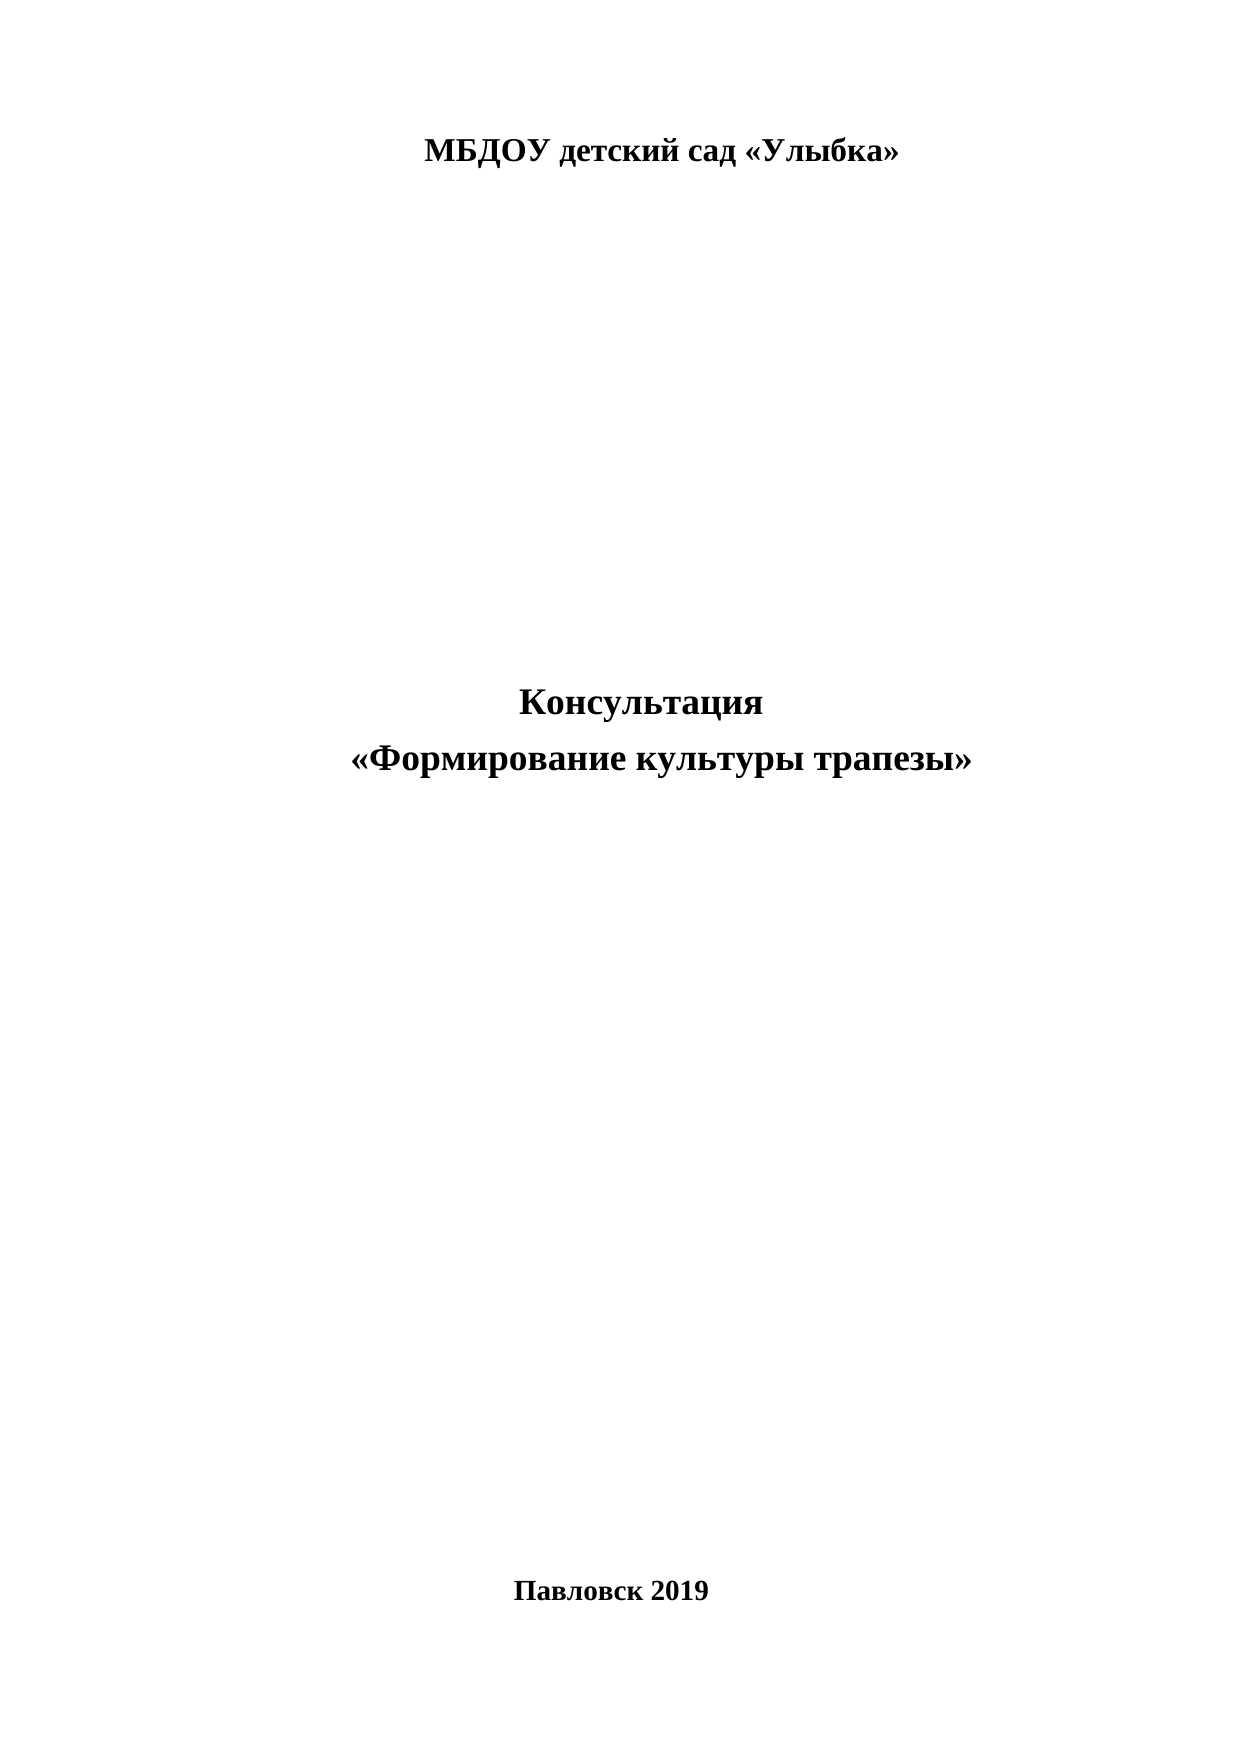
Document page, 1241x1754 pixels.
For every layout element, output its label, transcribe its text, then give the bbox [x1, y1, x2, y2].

text Консультация [177, 679, 1152, 723]
text «Формирование культуры трапезы» [177, 735, 1152, 778]
text МБДОУ детский сад «Улыбка» [177, 131, 1152, 169]
text Павловск 2019 [177, 1573, 1152, 1607]
